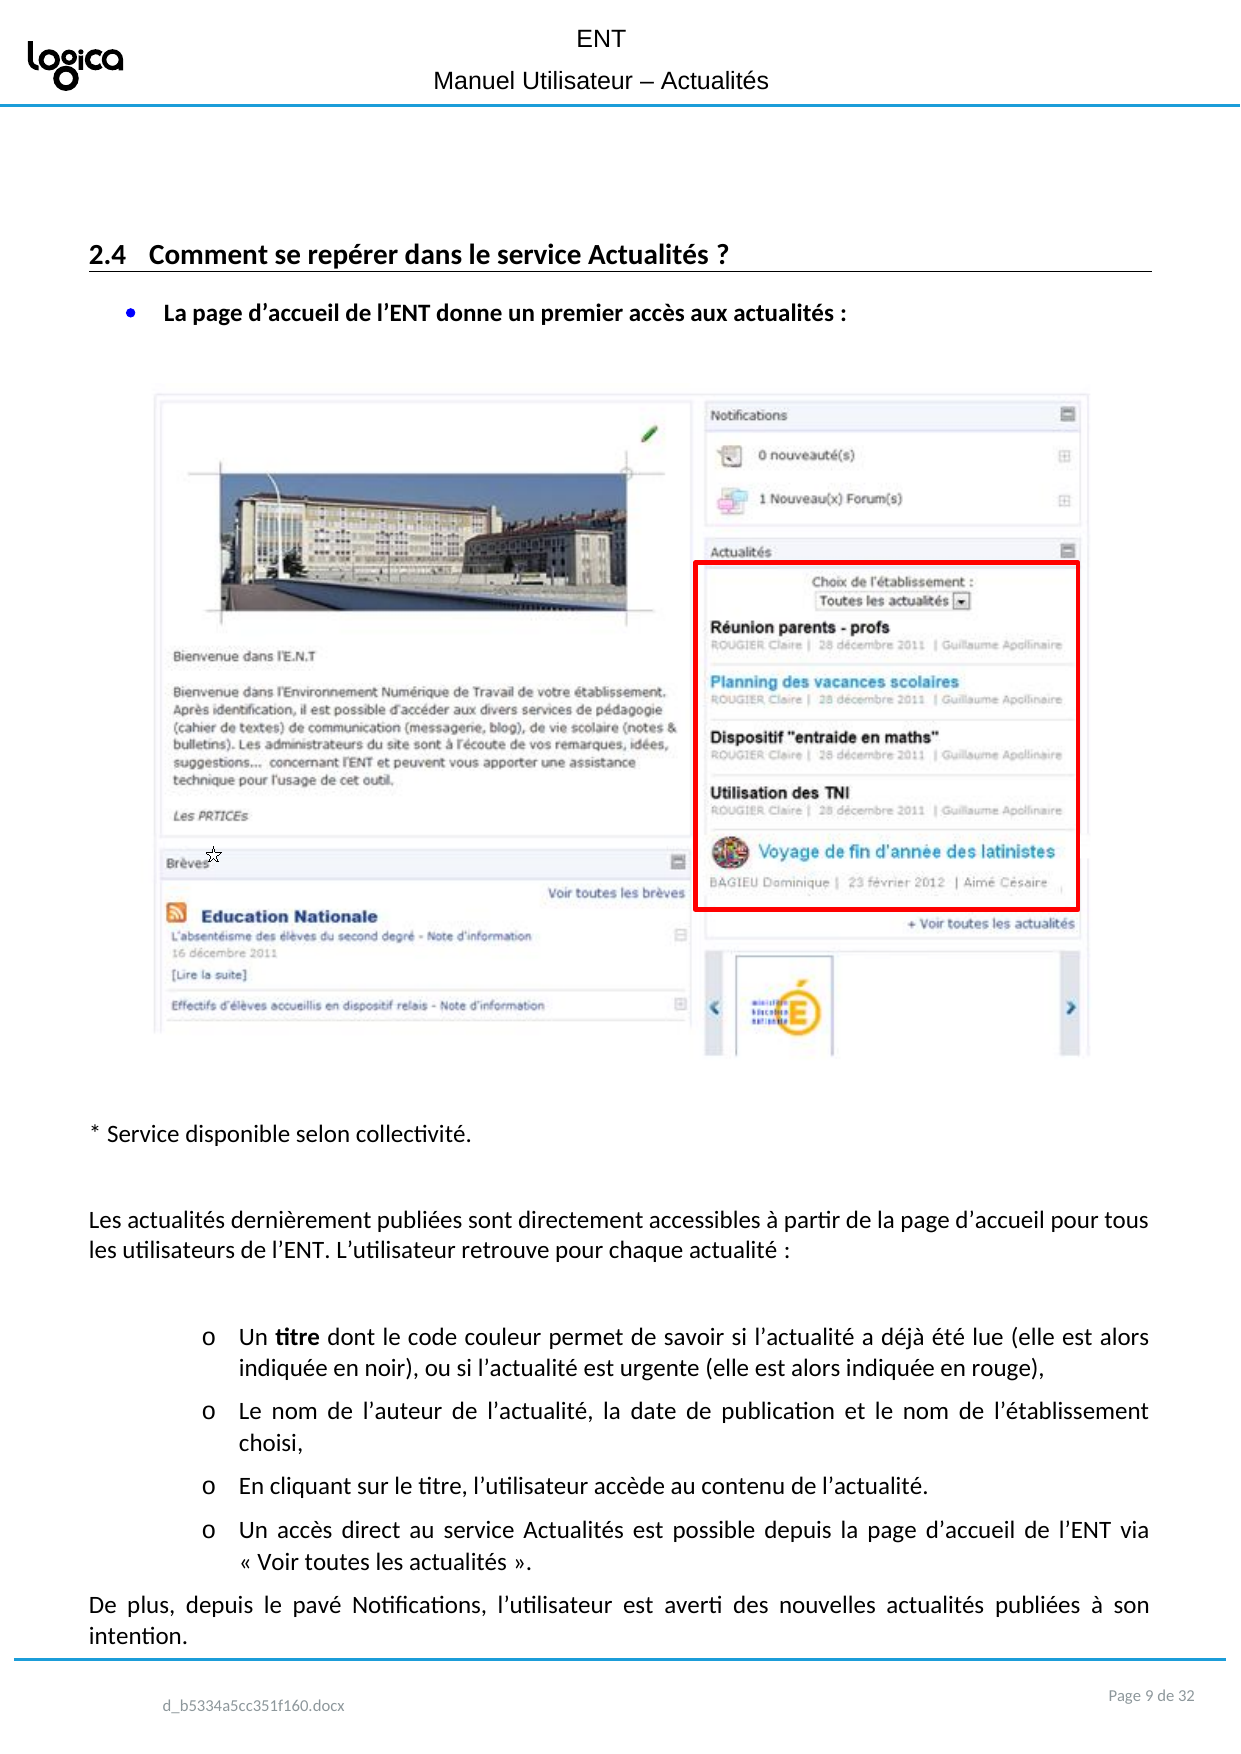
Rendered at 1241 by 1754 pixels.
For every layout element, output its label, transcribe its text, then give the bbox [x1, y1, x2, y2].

text Les actualités dernièrement publiées sont directement accessibles à partir de la page d’accueil pour tous les utilisateurs de l’ENT. L’utilisateur retrouve pour chaque actualité : [89, 1204, 1152, 1265]
picture [140, 383, 1100, 1106]
list De plus, depuis le pavé Notifications, l’utilisateur est averti des nouvelles actualités publiées à son intention. [89, 1589, 1152, 1650]
list Un accès direct au service Actualités est possible depuis la page d’accueil de l’ENT via « Voir toutes les actualités ». [201, 1514, 1152, 1577]
list Le nom de l’auteur de l’actualité, la date de publication et le nom de l’établissement choisi, [201, 1395, 1152, 1458]
list En cliquant sur le titre, l’utilisateur accède au contenu de l’actualité. [201, 1470, 1152, 1502]
subtitle Comment se repérer dans le service Actualités ? [89, 244, 1152, 271]
text * Service disponible selon collectivité. [89, 1118, 1152, 1148]
text La page d’accueil de l’ENT donne un premier accès aux actualités : [126, 297, 1152, 328]
list Un titre dont le code couleur permet de savoir si l’actualité a déjà été lue (elle est alors indiquée en noir), ou si l’actualité est urgente (elle est alors indiquée en rouge), [201, 1321, 1152, 1383]
